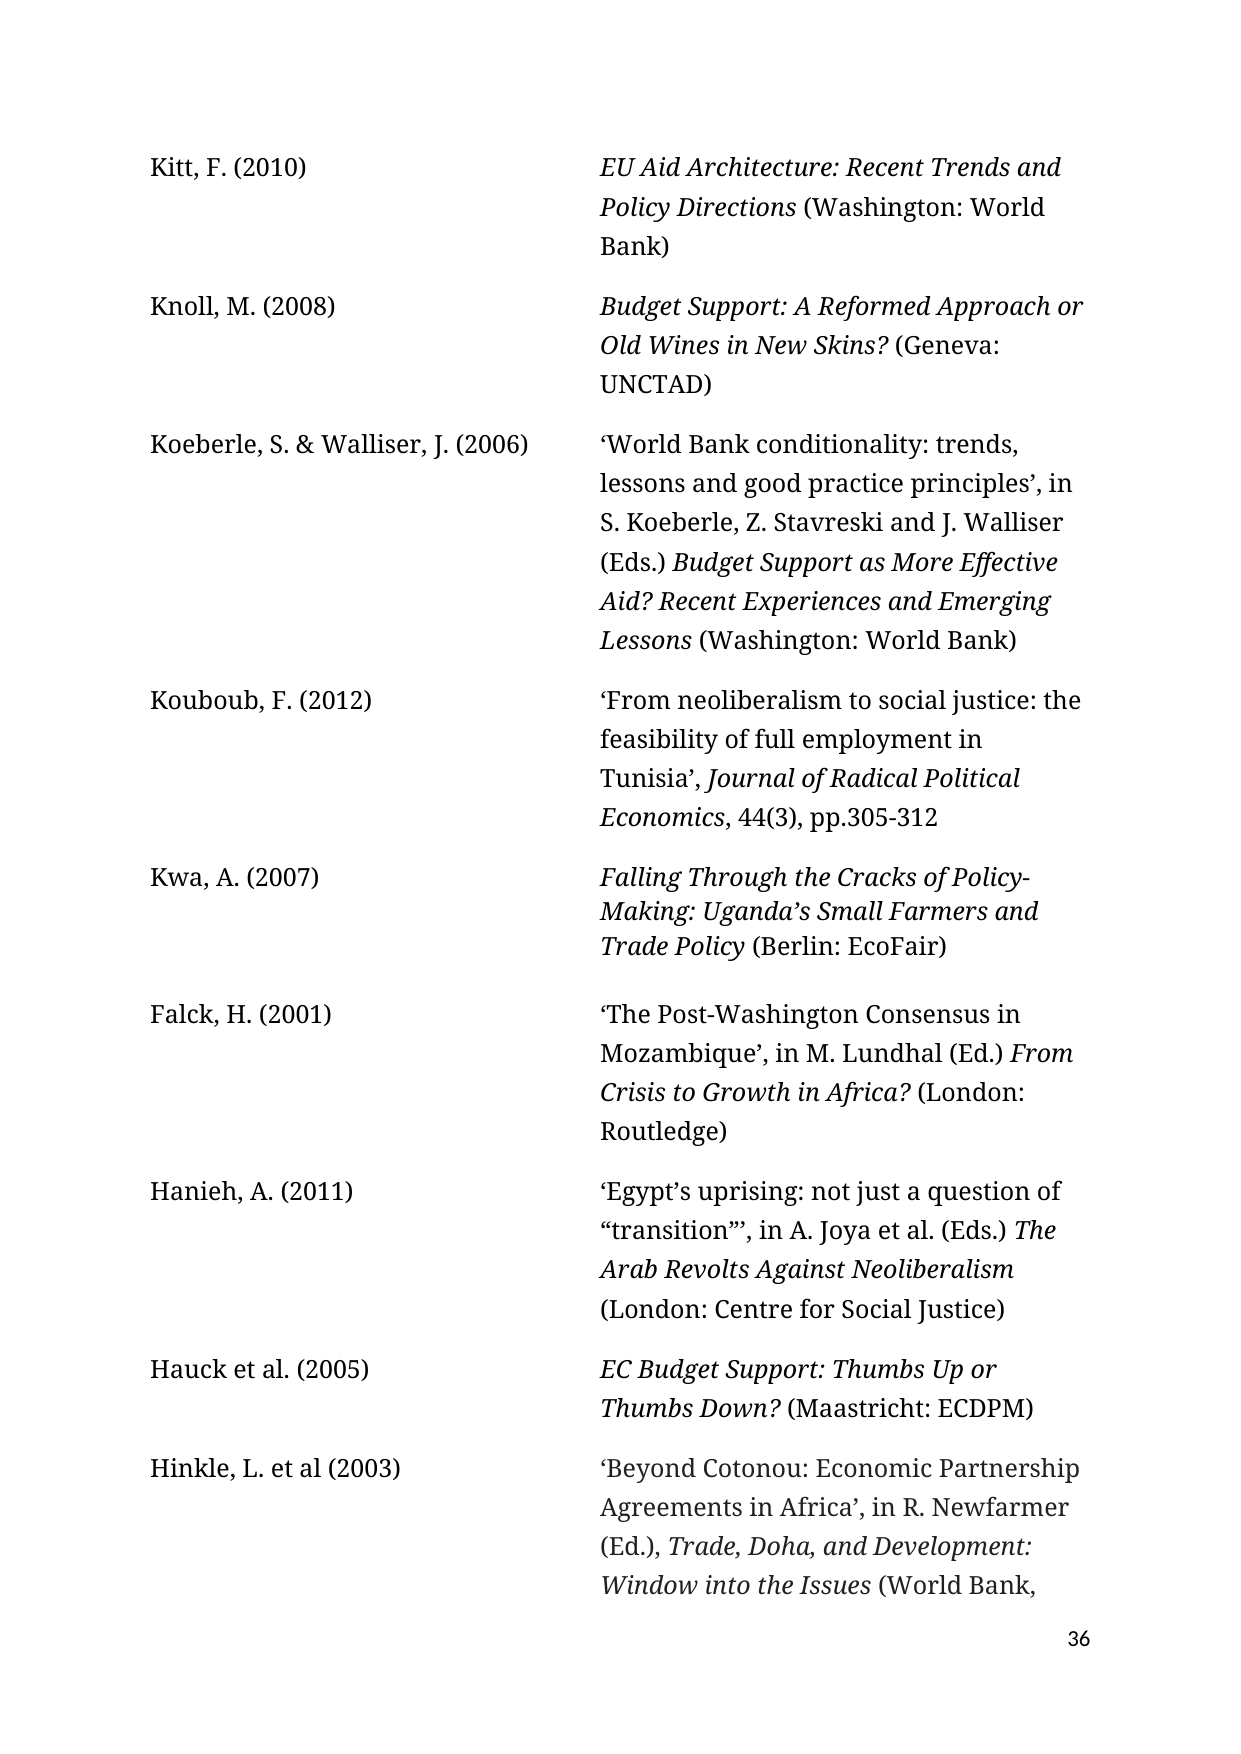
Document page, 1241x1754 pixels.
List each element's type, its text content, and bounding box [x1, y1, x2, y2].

text Kitt, F. (2010) EU Aid Architecture: Recent Trends and Policy Directions (Washington: World Bank) [150, 150, 1090, 262]
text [150, 1450, 1090, 1602]
text Knoll, M. (2008) Budget Support: A Reformed Approach or Old Wines in New Skins? (Geneva: UNCTAD) [150, 288, 1090, 401]
text Kwa, A. (2007) Falling Through the Cracks of Policy-Making: Uganda’s Small Farmers and Trade Policy (Berlin: EcoFair) [150, 860, 1090, 962]
text Hanieh, A. (2011) ‘Egypt’s uprising: not just a question of “transition”’, in A. Joya et al. (Eds.) The Arab Revolts Against Neoliberalism (London: Centre for Social Justice) [150, 1174, 1090, 1325]
text Falck, H. (2001) ‘The Post-Washington Consensus in Mozambique’, in M. Lundhal (Ed.) From Crisis to Growth in Africa? (London: Routledge) [150, 996, 1090, 1148]
text Hauck et al. (2005) EC Budget Support: Thumbs Up or Thumbs Down? (Maastricht: ECDPM) [150, 1351, 1090, 1424]
text Kouboub, F. (2012) ‘From neoliberalism to social justice: the feasibility of full employment in Tunisia’, Journal of Radical Political Economics, 44(3), pp.305-312 [150, 682, 1090, 834]
text Koeberle, S. & Walliser, J. (2006) ‘World Bank conditionality: trends, lessons and good practice principles’, in S. Koeberle, Z. Stavreski and J. Walliser (Eds.) Budget Support as More Effective Aid? Recent Experiences and Emerging Lessons (Washington: World Bank) [150, 427, 1090, 657]
